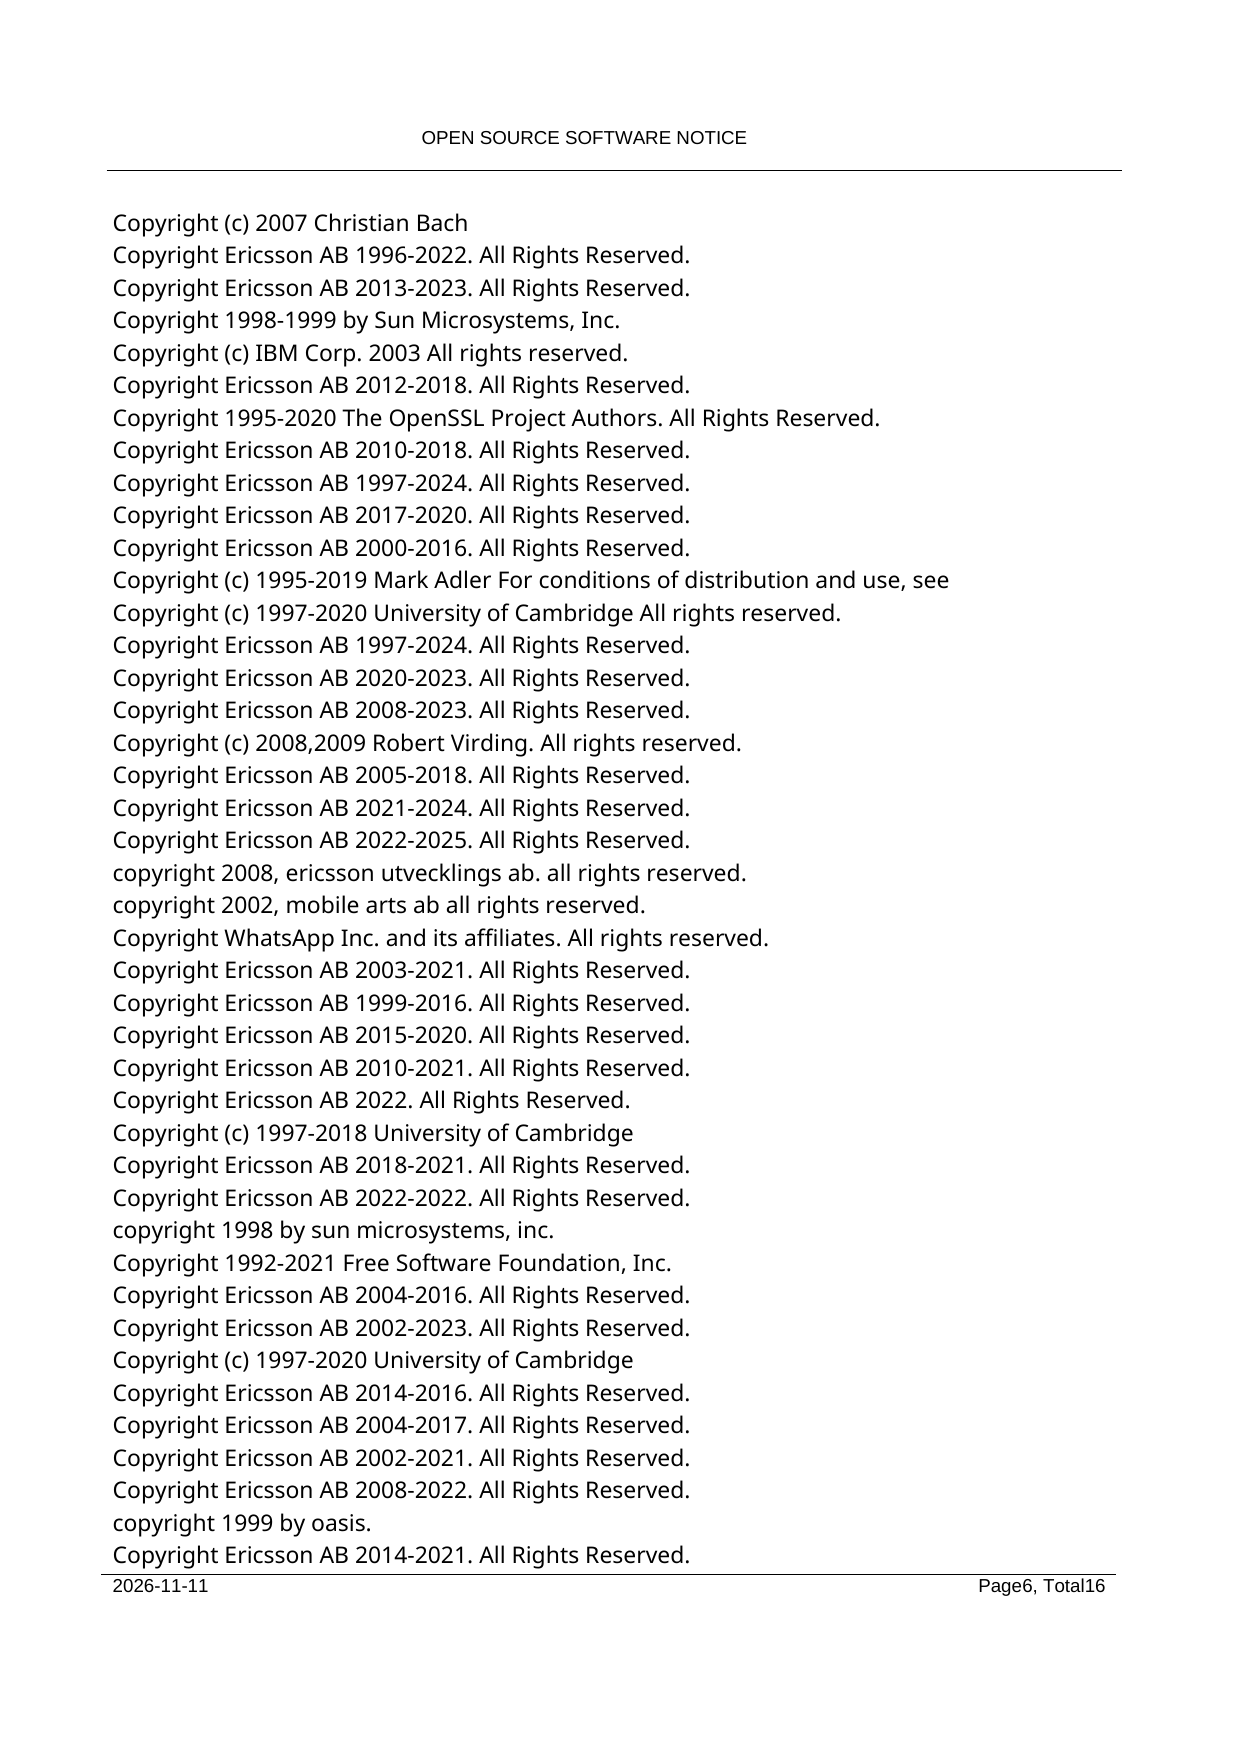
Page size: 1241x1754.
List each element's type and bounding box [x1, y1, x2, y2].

text [112, 206, 1128, 1571]
